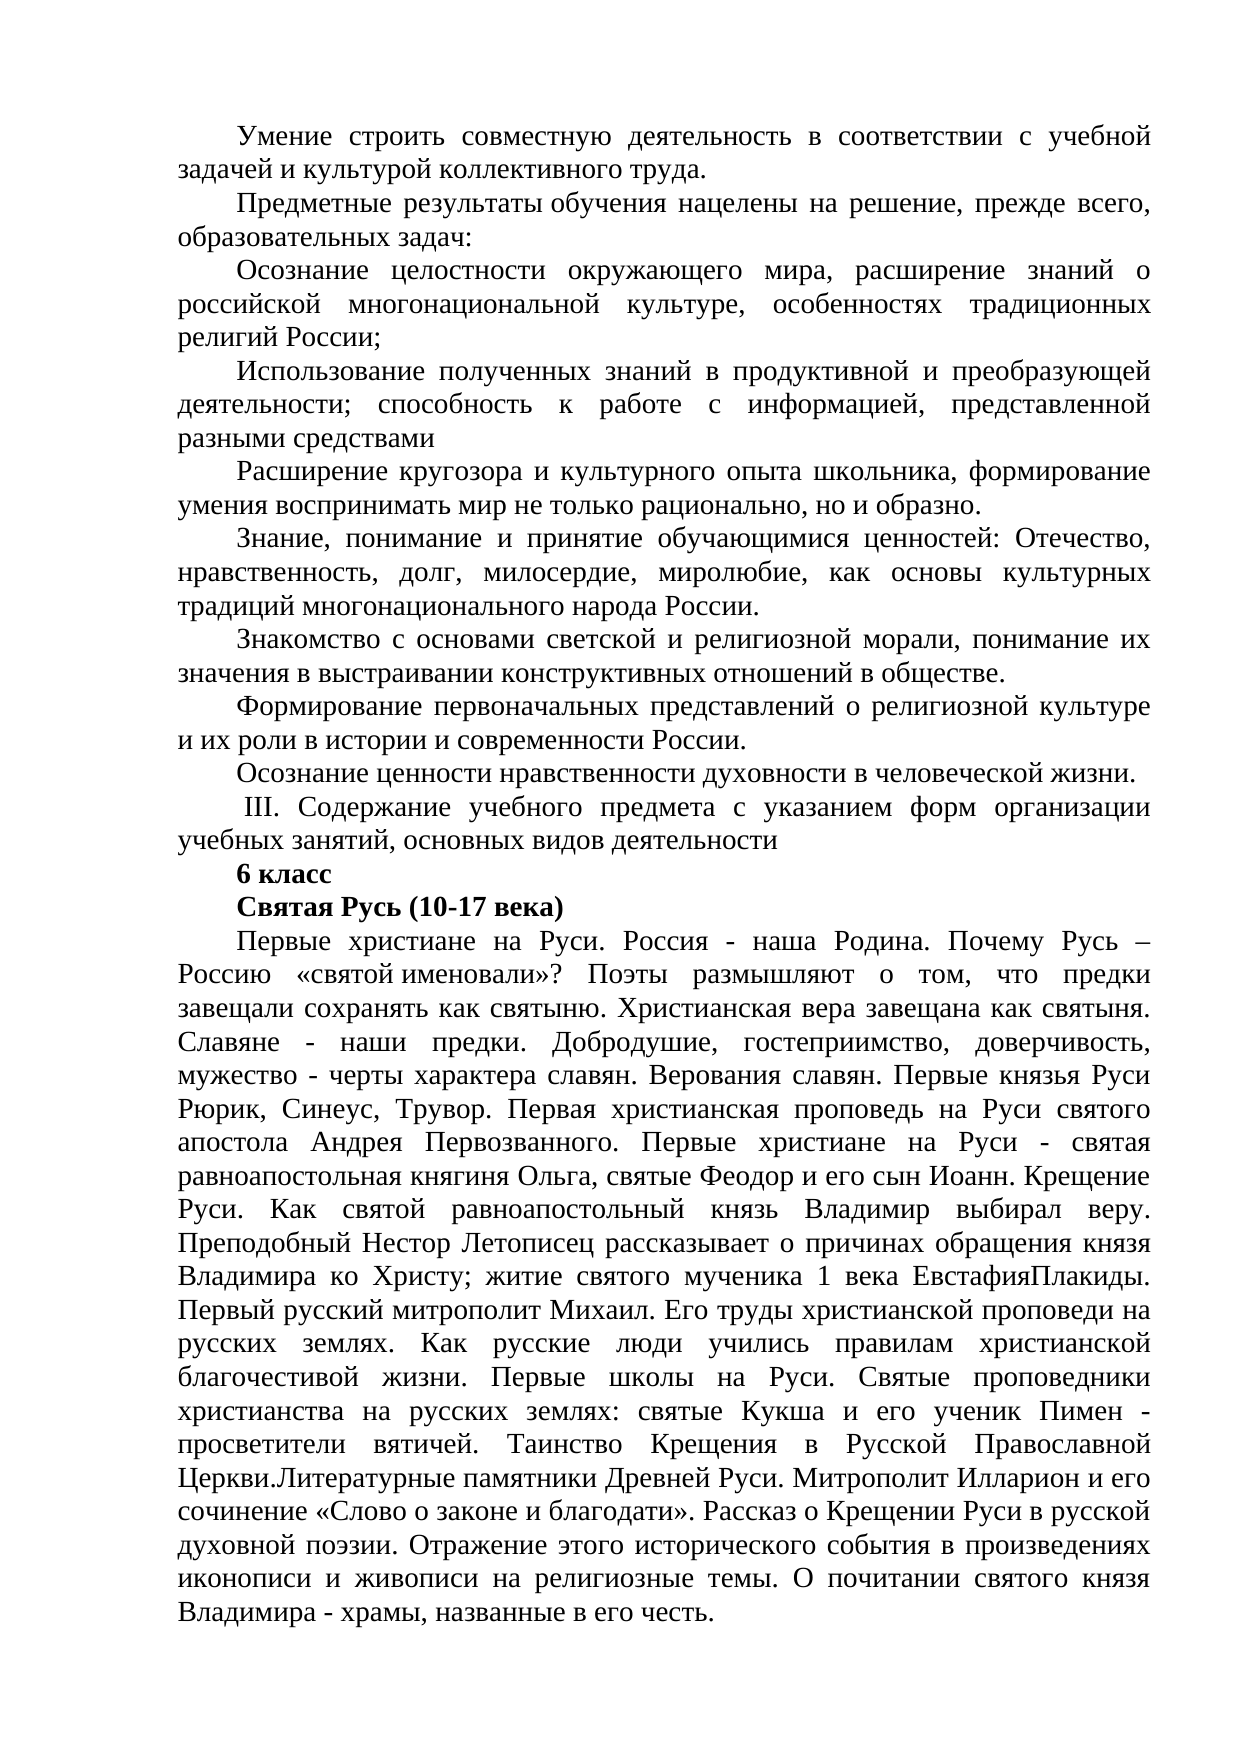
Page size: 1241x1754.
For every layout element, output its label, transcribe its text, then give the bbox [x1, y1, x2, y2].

text Осознание ценности нравственности духовности в человеческой жизни. [177, 755, 1152, 789]
text Предметные результаты обучения нацелены на решение, прежде всего, образовательных задач: [177, 185, 1152, 252]
text Расширение кругозора и культурного опыта школьника, формирование умения воспринимать мир не только рационально, но и образно. [177, 453, 1152, 521]
text Знакомство с основами светской и религиозной морали, понимание их значения в выстраивании конструктивных отношений в обществе. [177, 621, 1152, 688]
text Святая Русь (10-17 века) [177, 889, 1152, 923]
text Умение строить совместную деятельность в соответствии с учебной задачей и культурой коллективного труда. [177, 118, 1152, 185]
text Формирование первоначальных представлений о религиозной культуре и их роли в истории и современности России. [177, 688, 1152, 755]
text Осознание целостности окружающего мира, расширение знаний о российской многонациональной культуре, особенностях традиционных религий России; [177, 252, 1152, 353]
text Использование полученных знаний в продуктивной и преобразующей деятельности; способность к работе с информацией, представленной разными средствами [177, 353, 1152, 453]
text 6 класс [177, 856, 1152, 889]
text III. Содержание учебного предмета с указанием форм организации учебных занятий, основных видов деятельности [177, 789, 1152, 856]
text Знание, понимание и принятие обучающимися ценностей: Отечество, нравственность, долг, милосердие, миролюбие, как основы культурных традиций многонационального народа России. [177, 521, 1152, 621]
text Первые христиане на Руси. Россия - наша Родина. Почему Русь – Россию «святой именовали»? Поэты размышляют о том, что предки завещали сохранять как святыню. Христианская вера завещана как святыня. Славяне - наши предки. Добродушие, гостеприимство, доверчивость, мужество - черты характера славян. Верования славян. Первые князья Руси Рюрик, Синеус, Трувор. Первая христианская проповедь на Руси святого апостола Андрея Первозванного. Первые христиане на Руси - святая равноапостольная княгиня Ольга, святые Феодор и его сын Иоанн. Крещение Руси. Как святой равноапостольный князь Владимир выбирал веру. Преподобный Нестор Летописец рассказывает о причинах обращения князя Владимира ко Христу; житие святого мученика 1 века ЕвстафияПлакиды. Первый русский митрополит Михаил. Его труды христианской проповеди на русских землях. Как русские люди учились правилам христианской благочестивой жизни. Первые школы на Руси. Святые проповедники христианства на русских землях: святые Кукша и его ученик Пимен - просветители вятичей. Таинство Крещения в Русской Православной Церкви.Литературные памятники Древней Руси. Митрополит Илларион и его сочинение «Слово о законе и благодати». Рассказ о Крещении Руси в русской духовной поэзии. Отражение этого исторического события в произведениях иконописи и живописи на религиозные темы. О почитании святого князя Владимира - храмы, названные в его честь. [177, 923, 1152, 1627]
